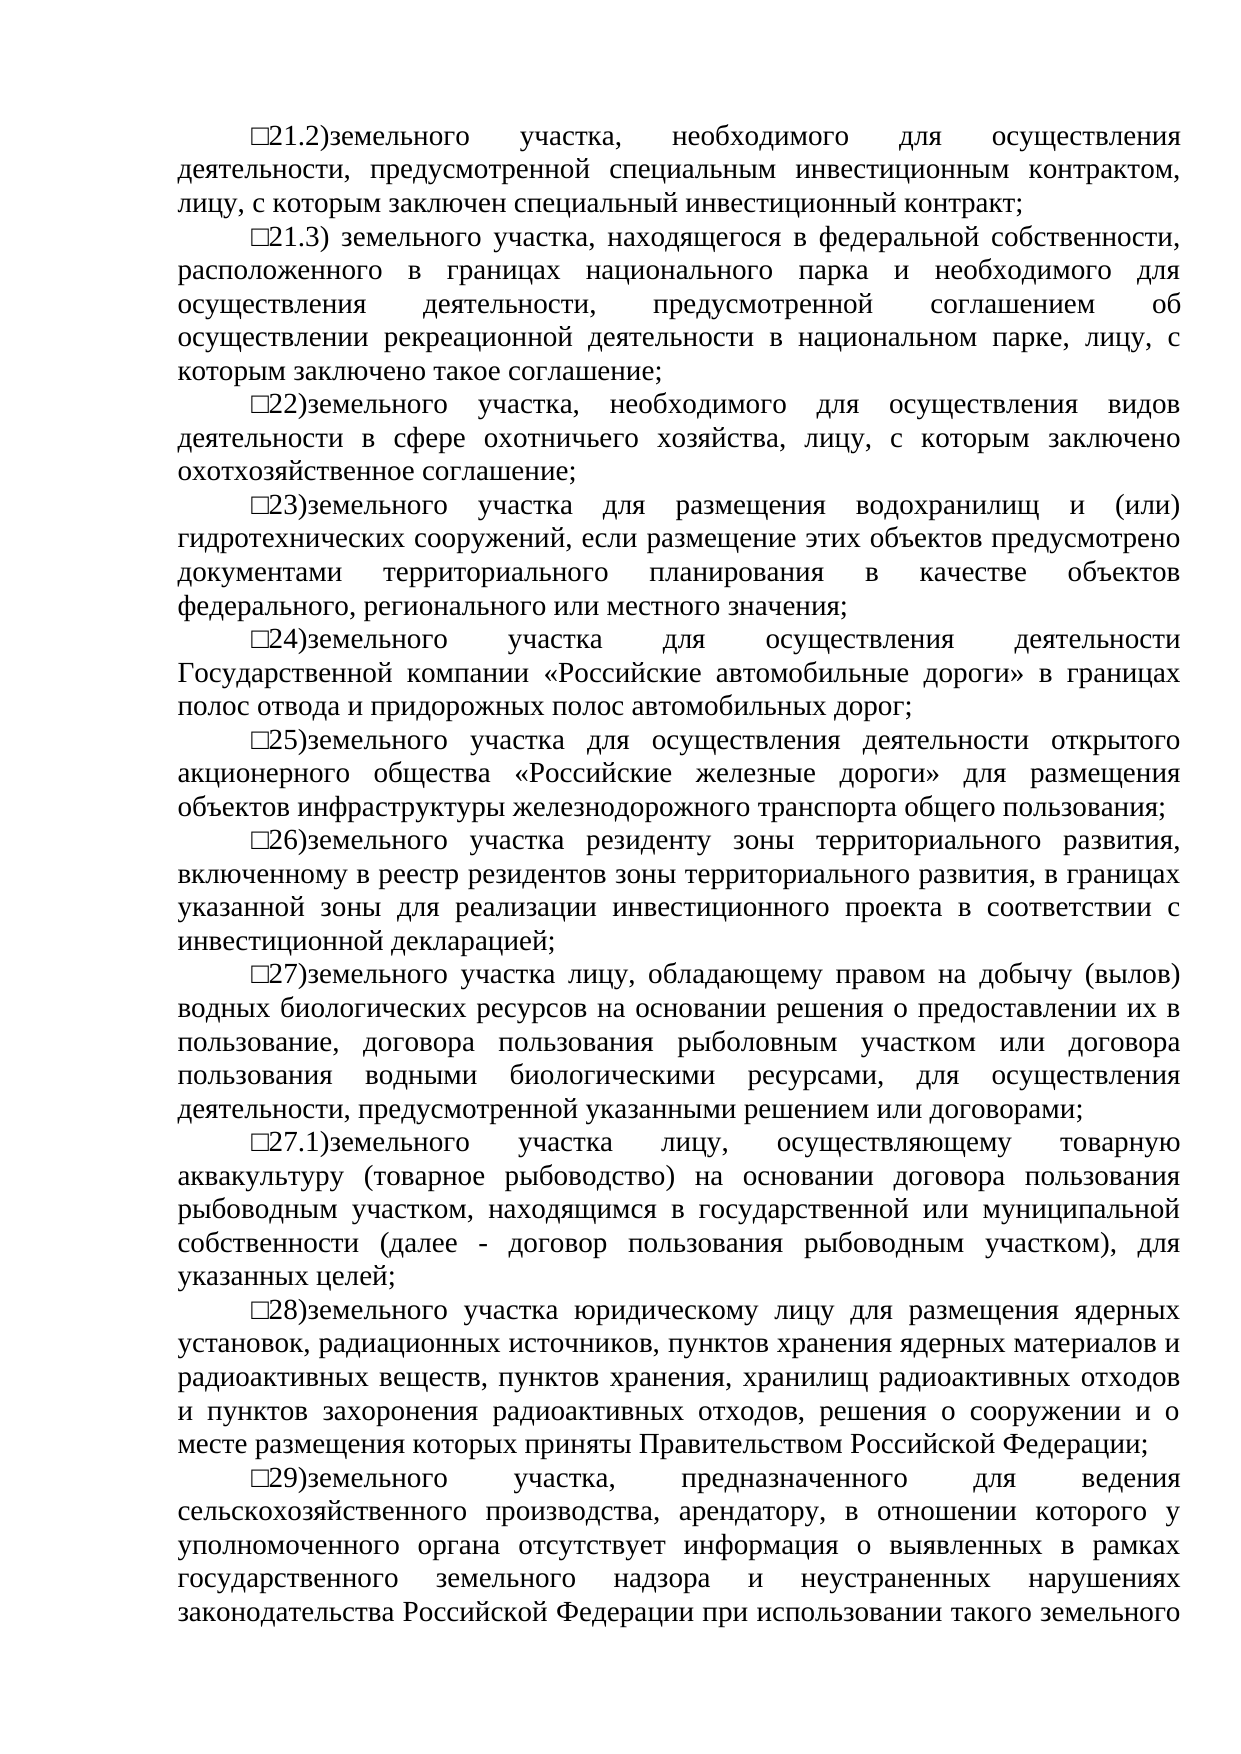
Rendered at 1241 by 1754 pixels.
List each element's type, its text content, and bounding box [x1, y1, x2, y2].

text □26)земельного участка резиденту зоны территориального развития, включенному в реестр резидентов зоны территориального развития, в границах указанной зоны для реализации инвестиционного проекта в соответствии с инвестиционной декларацией; [177, 822, 1181, 957]
text □22)земельного участка, необходимого для осуществления видов деятельности в сфере охотничьего хозяйства, лицу, с которым заключено охотхозяйственное соглашение; [177, 386, 1181, 487]
text □25)земельного участка для осуществления деятельности открытого акционерного общества «Российские железные дороги» для размещения объектов инфраструктуры железнодорожного транспорта общего пользования; [177, 722, 1181, 822]
text □21.2)земельного участка, необходимого для осуществления деятельности, предусмотренной специальным инвестиционным контрактом, лицу, с которым заключен специальный инвестиционный контракт; [177, 118, 1181, 219]
text □21.3) земельного участка, находящегося в федеральной собственности, расположенного в границах национального парка и необходимого для осуществления деятельности, предусмотренной соглашением об осуществлении рекреационной деятельности в национальном парке, лицу, с которым заключено такое соглашение; [177, 219, 1181, 386]
text □24)земельного участка для осуществления деятельности Государственной компании «Российские автомобильные дороги» в границах полос отвода и придорожных полос автомобильных дорог; [177, 621, 1181, 722]
text □23)земельного участка для размещения водохранилищ и (или) гидротехнических сооружений, если размещение этих объектов предусмотрено документами территориального планирования в качестве объектов федерального, регионального или местного значения; [177, 487, 1181, 621]
text □27)земельного участка лицу, обладающему правом на добычу (вылов) водных биологических ресурсов на основании решения о предоставлении их в пользование, договора пользования рыболовным участком или договора пользования водными биологическими ресурсами, для осуществления деятельности, предусмотренной указанными решением или договорами; [177, 957, 1181, 1124]
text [177, 1460, 1181, 1627]
text □27.1)земельного участка лицу, осуществляющему товарную аквакультуру (товарное рыбоводство) на основании договора пользования рыбоводным участком, находящимся в государственной или муниципальной собственности (далее - договор пользования рыбоводным участком), для указанных целей; [177, 1124, 1181, 1292]
text □28)земельного участка юридическому лицу для размещения ядерных установок, радиационных источников, пунктов хранения ядерных материалов и радиоактивных веществ, пунктов хранения, хранилищ радиоактивных отходов и пунктов захоронения радиоактивных отходов, решения о сооружении и о месте размещения которых приняты Правительством Российской Федерации; [177, 1292, 1181, 1460]
